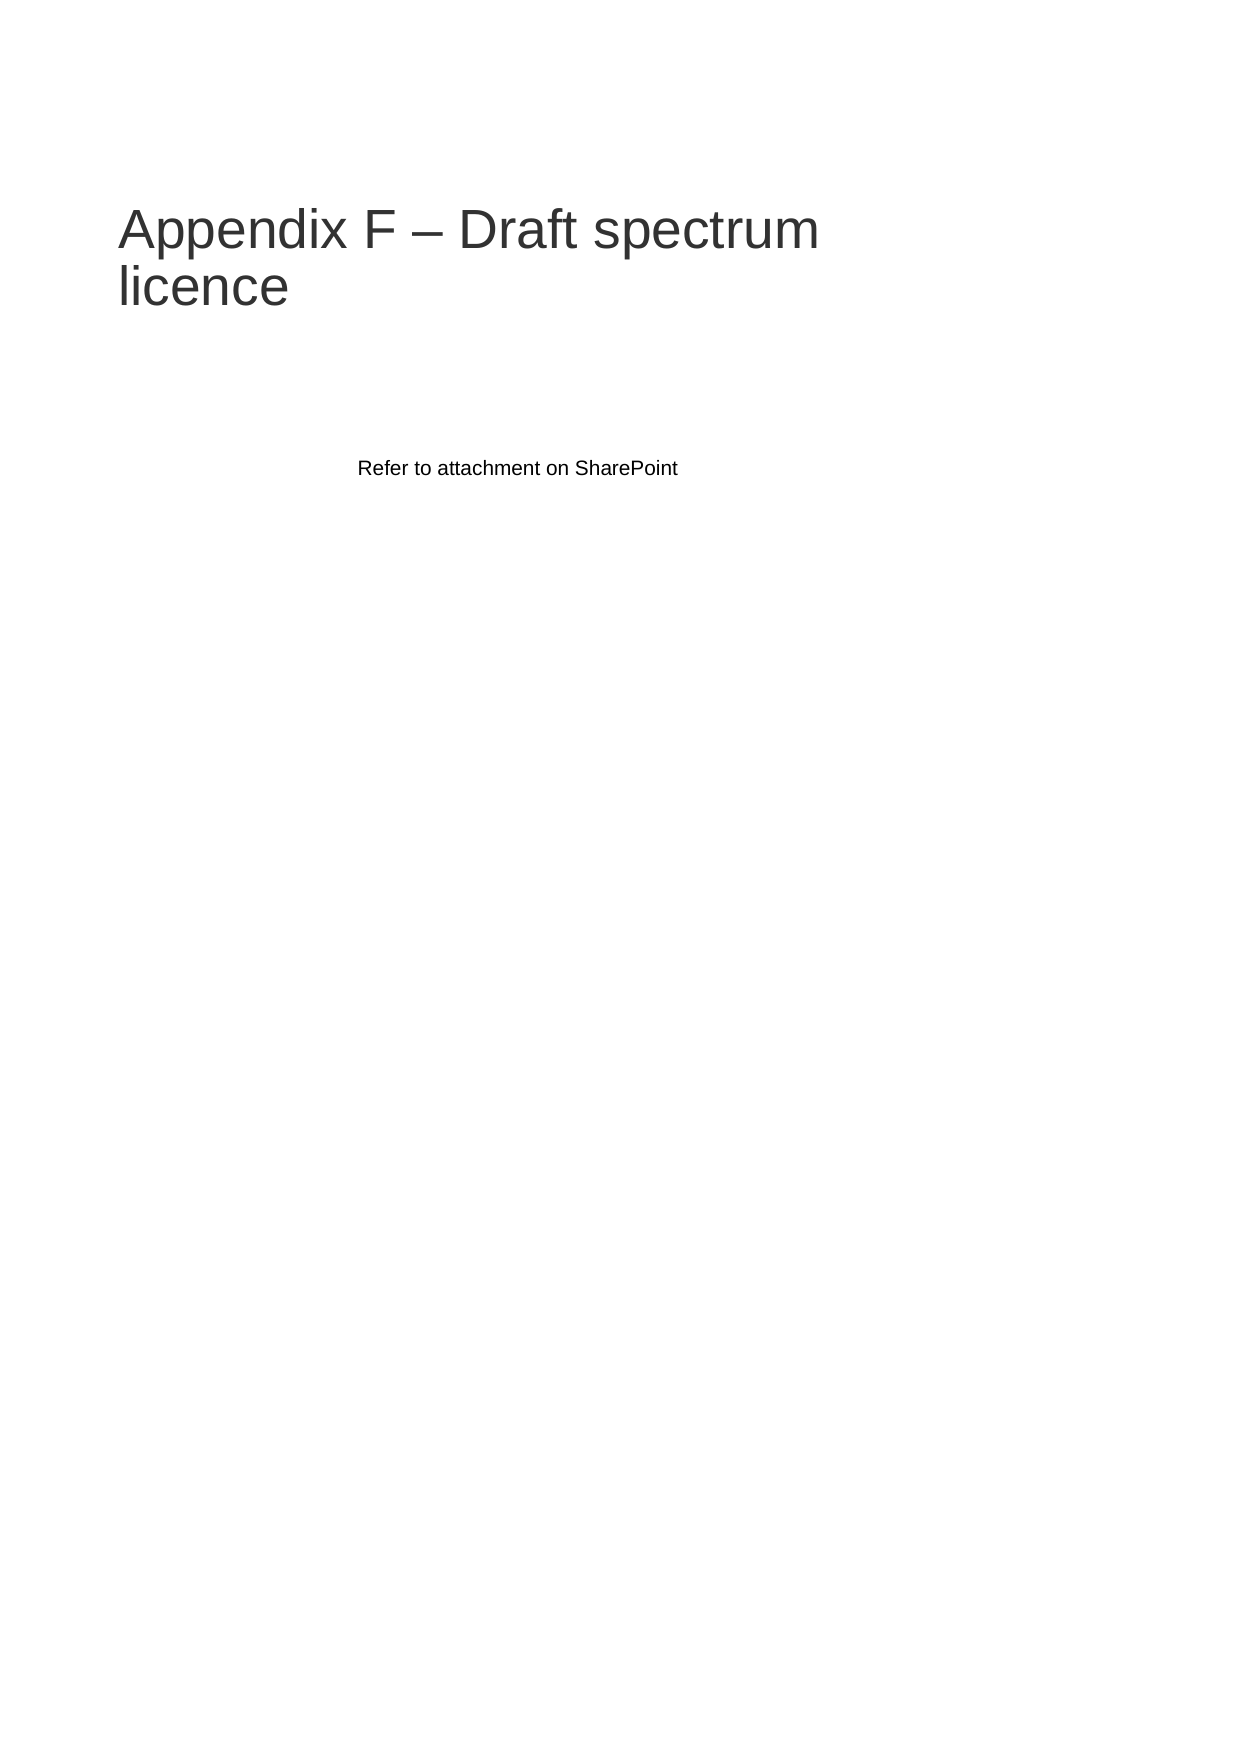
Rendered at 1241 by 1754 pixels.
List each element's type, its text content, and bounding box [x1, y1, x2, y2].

text Refer to attachment on SharePoint [118, 455, 917, 480]
subtitle Appendix F – Draft spectrum licence [118, 203, 917, 317]
